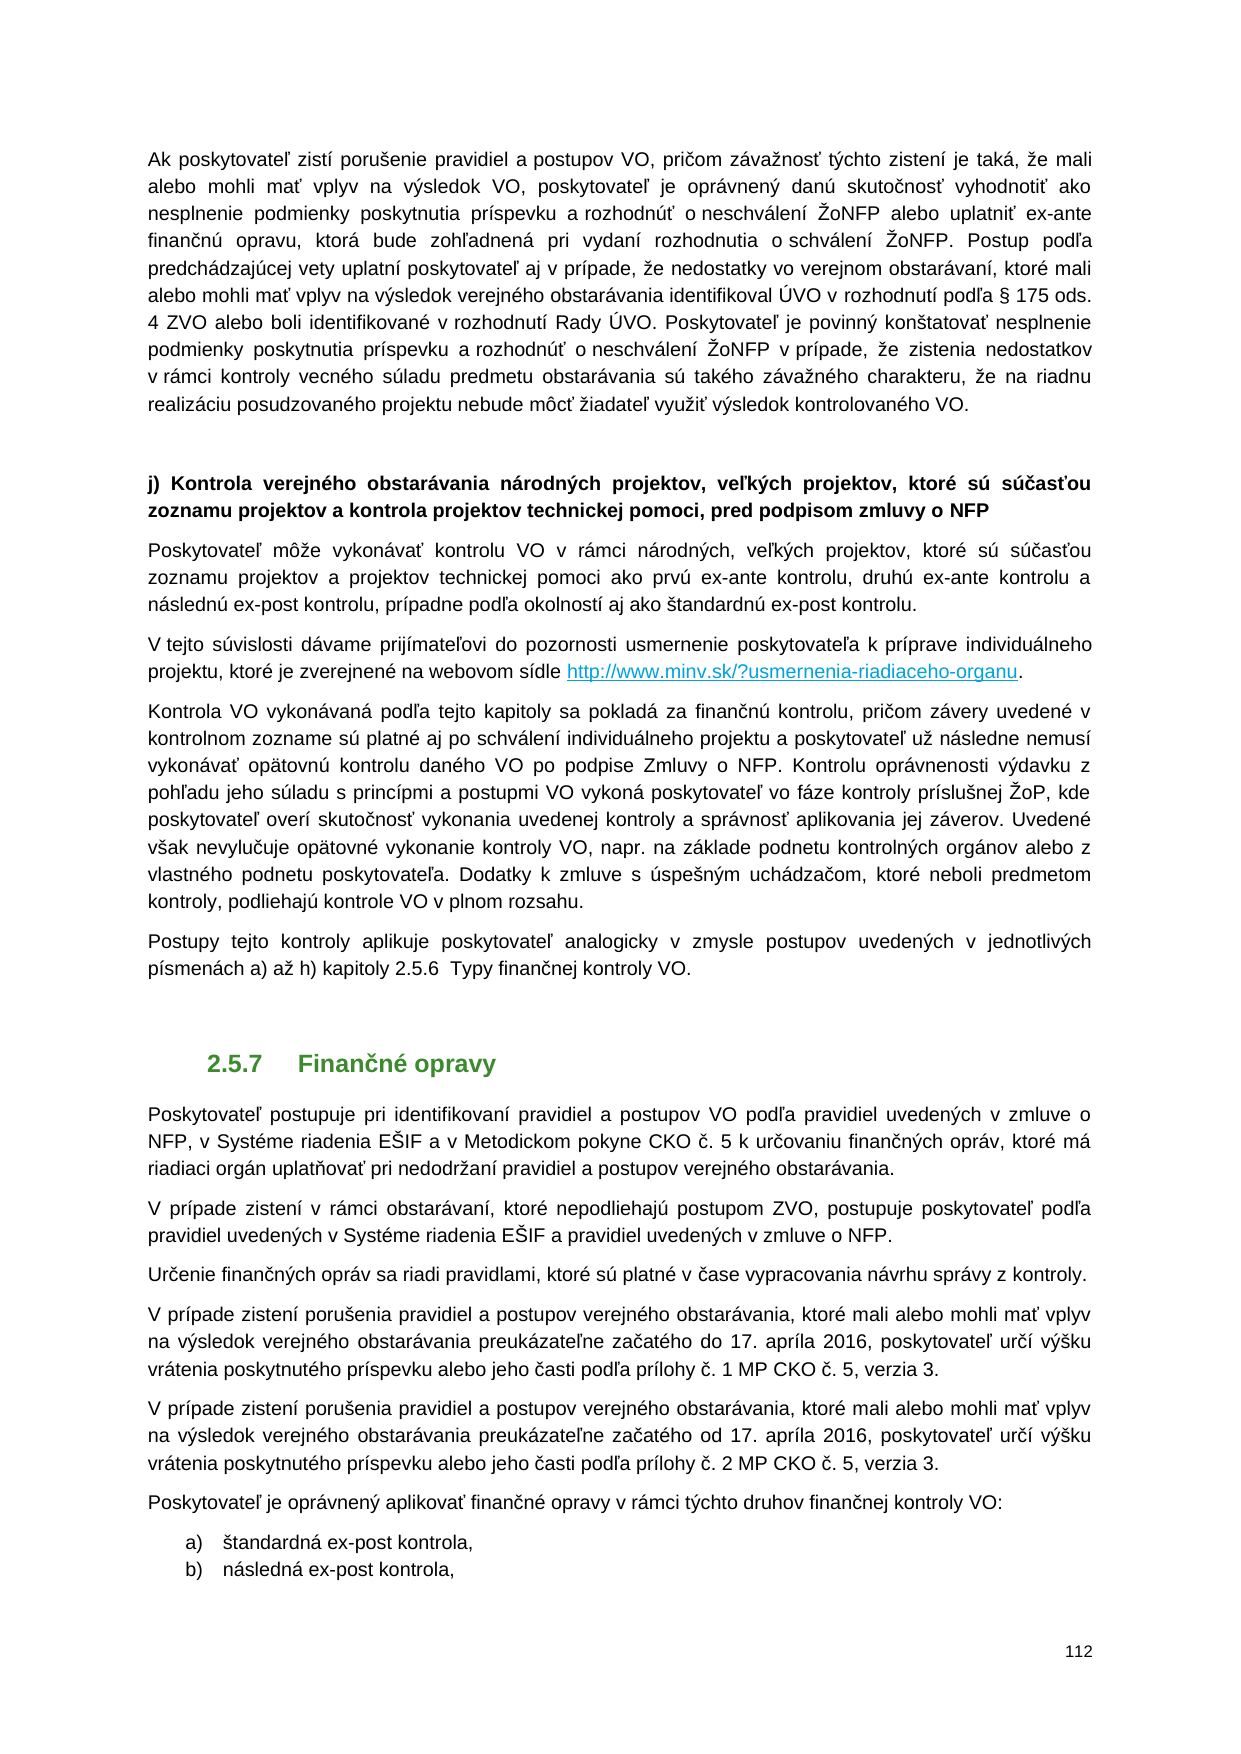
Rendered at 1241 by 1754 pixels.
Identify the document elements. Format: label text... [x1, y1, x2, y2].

text j) Kontrola verejného obstarávania národných projektov, veľkých projektov, ktoré sú súčasťou zoznamu projektov a kontrola projektov technickej pomoci, pred podpisom zmluvy o NFP [148, 472, 1092, 522]
text Poskytovateľ je oprávnený aplikovať finančné opravy v rámci týchto druhov finančnej kontroly VO: [148, 1491, 1092, 1514]
text V tejto súvislosti dávame prijímateľovi do pozornosti usmernenie poskytovateľa k príprave individuálneho projektu, ktoré je zverejnené na webovom sídle http://www.minv.sk/?usmernenia-riadiaceho-organu. [148, 633, 1092, 683]
text Postupy tejto kontroly aplikuje poskytovateľ analogicky v zmysle postupov uvedených v jednotlivých písmenách a) až h) kapitoly 2.5.6 Typy finančnej kontroly VO. [148, 929, 1092, 979]
text Kontrola VO vykonávaná podľa tejto kapitoly sa pokladá za finančnú kontrolu, pričom závery uvedené v kontrolnom zozname sú platné aj po schválení individuálneho projektu a poskytovateľ už následne nemusí vykonávať opätovnú kontrolu daného VO po podpise Zmluvy o NFP. Kontrolu oprávnenosti výdavku z pohľadu jeho súladu s princípmi a postupmi VO vykoná poskytovateľ vo fáze kontroly príslušnej ŽoP, kde poskytovateľ overí skutočnosť vykonania uvedenej kontroly a správnosť aplikovania jej záverov. Uvedené však nevylučuje opätovné vykonanie kontroly VO, napr. na základe podnetu kontrolných orgánov alebo z vlastného podnetu poskytovateľa. Dodatky k zmluve s úspešným uchádzačom, ktoré neboli predmetom kontroly, podliehajú kontrole VO v plnom rozsahu. [148, 699, 1092, 913]
text V prípade zistení porušenia pravidiel a postupov verejného obstarávania, ktoré mali alebo mohli mať vplyv na výsledok verejného obstarávania preukázateľne začatého od 17. apríla 2016, poskytovateľ určí výšku vrátenia poskytnutého príspevku alebo jeho časti podľa prílohy č. 2 MP CKO č. 5, verzia 3. [148, 1397, 1092, 1474]
text V prípade zistení v rámci obstarávaní, ktoré nepodliehajú postupom ZVO, postupuje poskytovateľ podľa pravidiel uvedených v Systéme riadenia EŠIF a pravidiel uvedených v zmluve o NFP. [148, 1196, 1092, 1246]
text Poskytovateľ môže vykonávať kontrolu VO v rámci národných, veľkých projektov, ktoré sú súčasťou zoznamu projektov a projektov technickej pomoci ako prvú ex-ante kontrolu, druhú ex-ante kontrolu a následnú ex-post kontrolu, prípadne podľa okolností aj ako štandardnú ex-post kontrolu. [148, 539, 1092, 616]
text Poskytovateľ postupuje pri identifikovaní pravidiel a postupov VO podľa pravidiel uvedených v zmluve o NFP, v Systéme riadenia EŠIF a v Metodickom pokyne CKO č. 5 k určovaniu finančných opráv, ktoré má riadiaci orgán uplatňovať pri nedodržaní pravidiel a postupov verejného obstarávania. [148, 1102, 1092, 1179]
list následná ex-post kontrola, [185, 1558, 1092, 1581]
text Určenie finančných opráv sa riadi pravidlami, ktoré sú platné v čase vypracovania návrhu správy z kontroly. [148, 1263, 1092, 1286]
text V prípade zistení porušenia pravidiel a postupov verejného obstarávania, ktoré mali alebo mohli mať vplyv na výsledok verejného obstarávania preukázateľne začatého do 17. apríla 2016, poskytovateľ určí výšku vrátenia poskytnutého príspevku alebo jeho časti podľa prílohy č. 1 MP CKO č. 5, verzia 3. [148, 1303, 1092, 1380]
text Ak poskytovateľ zistí porušenie pravidiel a postupov VO, pričom závažnosť týchto zistení je taká, že mali alebo mohli mať vplyv na výsledok VO, poskytovateľ je oprávnený danú skutočnosť vyhodnotiť ako nesplnenie podmienky poskytnutia príspevku a rozhodnúť o neschválení ŽoNFP alebo uplatniť ex-ante finančnú opravu, ktorá bude zohľadnená pri vydaní rozhodnutia o schválení ŽoNFP. Postup podľa predchádzajúcej vety uplatní poskytovateľ aj v prípade, že nedostatky vo verejnom obstarávaní, ktoré mali alebo mohli mať vplyv na výsledok verejného obstarávania identifikoval ÚVO v rozhodnutí podľa § 175 ods. 4 ZVO alebo boli identifikované v rozhodnutí Rady ÚVO. Poskytovateľ je povinný konštatovať nesplnenie podmienky poskytnutia príspevku a rozhodnúť o neschválení ŽoNFP v prípade, že zistenia nedostatkov v rámci kontroly vecného súladu predmetu obstarávania sú takého závažného charakteru, že na riadnu realizáciu posudzovaného projektu nebude môcť žiadateľ využiť výsledok kontrolovaného VO. [148, 148, 1092, 415]
list štandardná ex-post kontrola, [185, 1531, 1092, 1553]
subtitle Finančné opravy [207, 1049, 1092, 1077]
